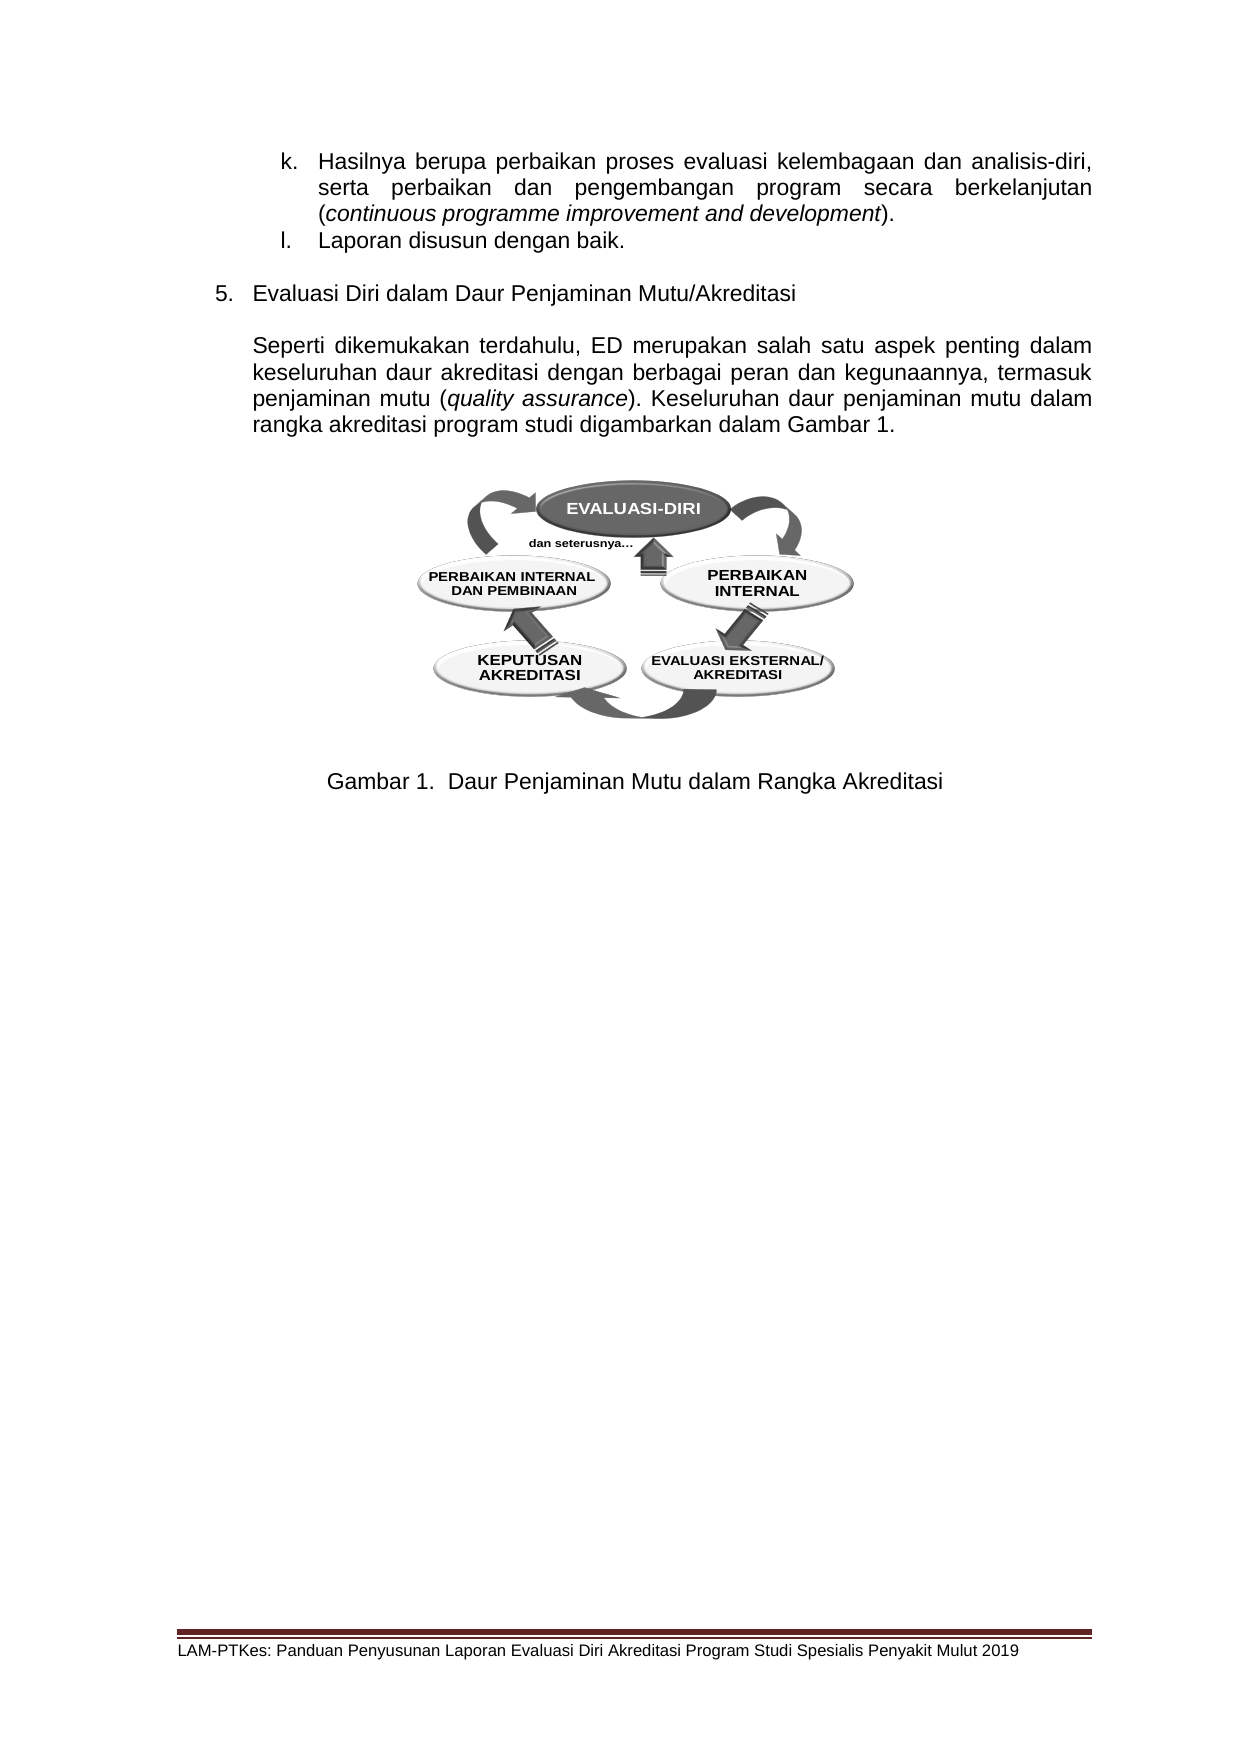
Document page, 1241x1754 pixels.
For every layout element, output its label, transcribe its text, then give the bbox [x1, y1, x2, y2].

text Seperti dikemukakan terdahulu, ED merupakan salah satu aspek penting dalam keseluruhan daur akreditasi dengan berbagai peran dan kegunaannya, termasuk penjaminan mutu (quality assurance). Keseluruhan daur penjaminan mutu dalam rangka akreditasi program studi digambarkan dalam Gambar 1. [252, 332, 1092, 438]
list Evaluasi Diri dalam Daur Penjaminan Mutu/Akreditasi [215, 279, 1092, 306]
text Gambar 1. Daur Penjaminan Mutu dalam Rangka Akreditasi [177, 768, 1092, 794]
list Hasilnya berupa perbaikan proses evaluasi kelembagaan dan analisis-diri, serta perbaikan dan pengembangan program secara berkelanjutan (continuous programme improvement and development). [280, 148, 1092, 227]
list Laporan disusun dengan baik. [280, 227, 1092, 253]
